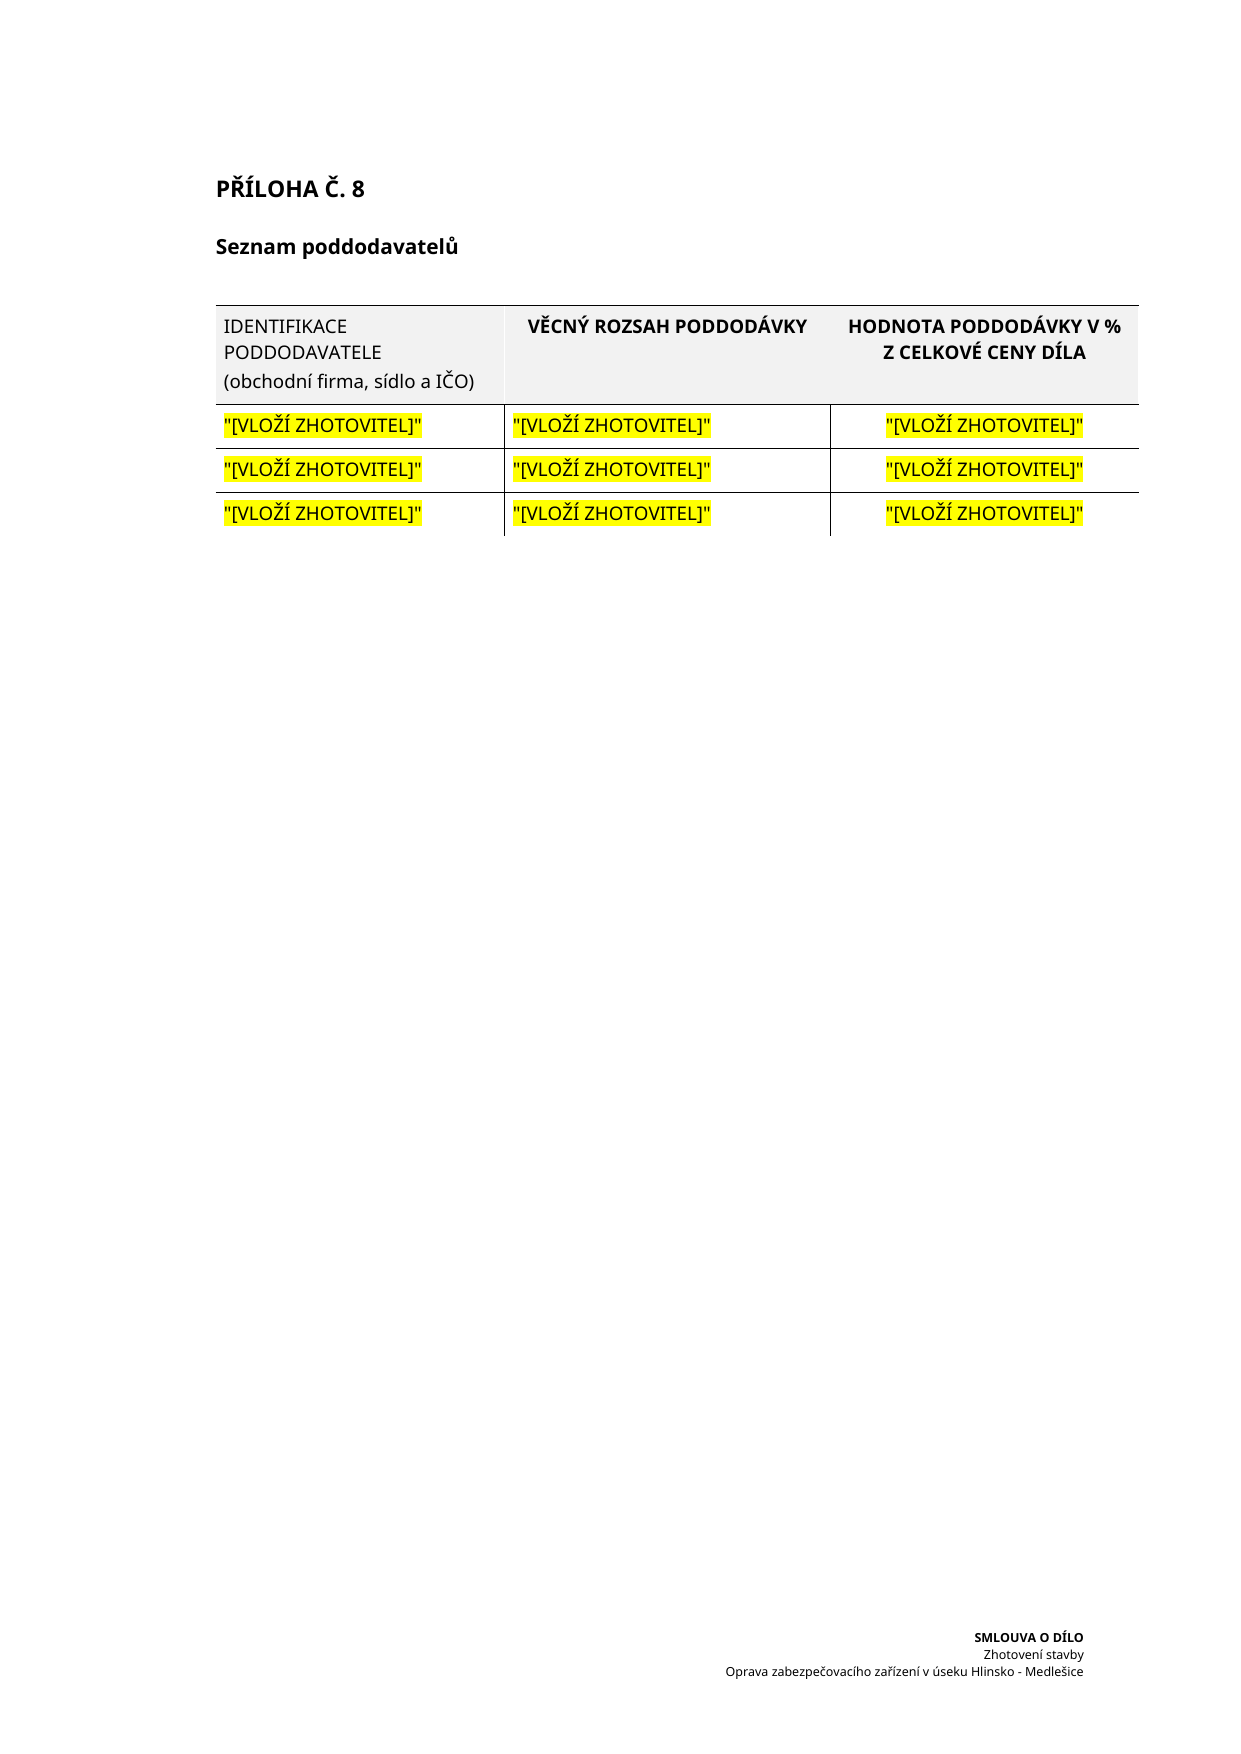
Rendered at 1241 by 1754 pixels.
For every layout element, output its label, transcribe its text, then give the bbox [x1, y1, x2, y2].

table_cell "[VLOŽÍ ZHOTOVITEL]" [216, 449, 504, 492]
table_header VĚCNÝ ROZSAH PODDODÁVKY [505, 306, 830, 404]
table_cell "[VLOŽÍ ZHOTOVITEL]" [505, 449, 830, 492]
table_header IDENTIFIKACE PODDODAVATELE (obchodní firma, sídlo a IČO) [216, 306, 504, 404]
table_cell "[VLOŽÍ ZHOTOVITEL]" [216, 493, 504, 536]
table_cell "[VLOŽÍ ZHOTOVITEL]" [831, 405, 1138, 448]
table_header HODNOTA PODDODÁVKY V % Z CELKOVÉ CENY DÍLA [830, 306, 1138, 404]
table_cell "[VLOŽÍ ZHOTOVITEL]" [831, 449, 1138, 492]
text Seznam poddodavatelů [216, 232, 1093, 260]
table_cell "[VLOŽÍ ZHOTOVITEL]" [505, 405, 830, 448]
text Příloha č. 8 [216, 172, 1093, 204]
table_cell "[VLOŽÍ ZHOTOVITEL]" [505, 493, 830, 536]
table_cell "[VLOŽÍ ZHOTOVITEL]" [831, 493, 1138, 536]
table_cell "[VLOŽÍ ZHOTOVITEL]" [216, 405, 504, 448]
